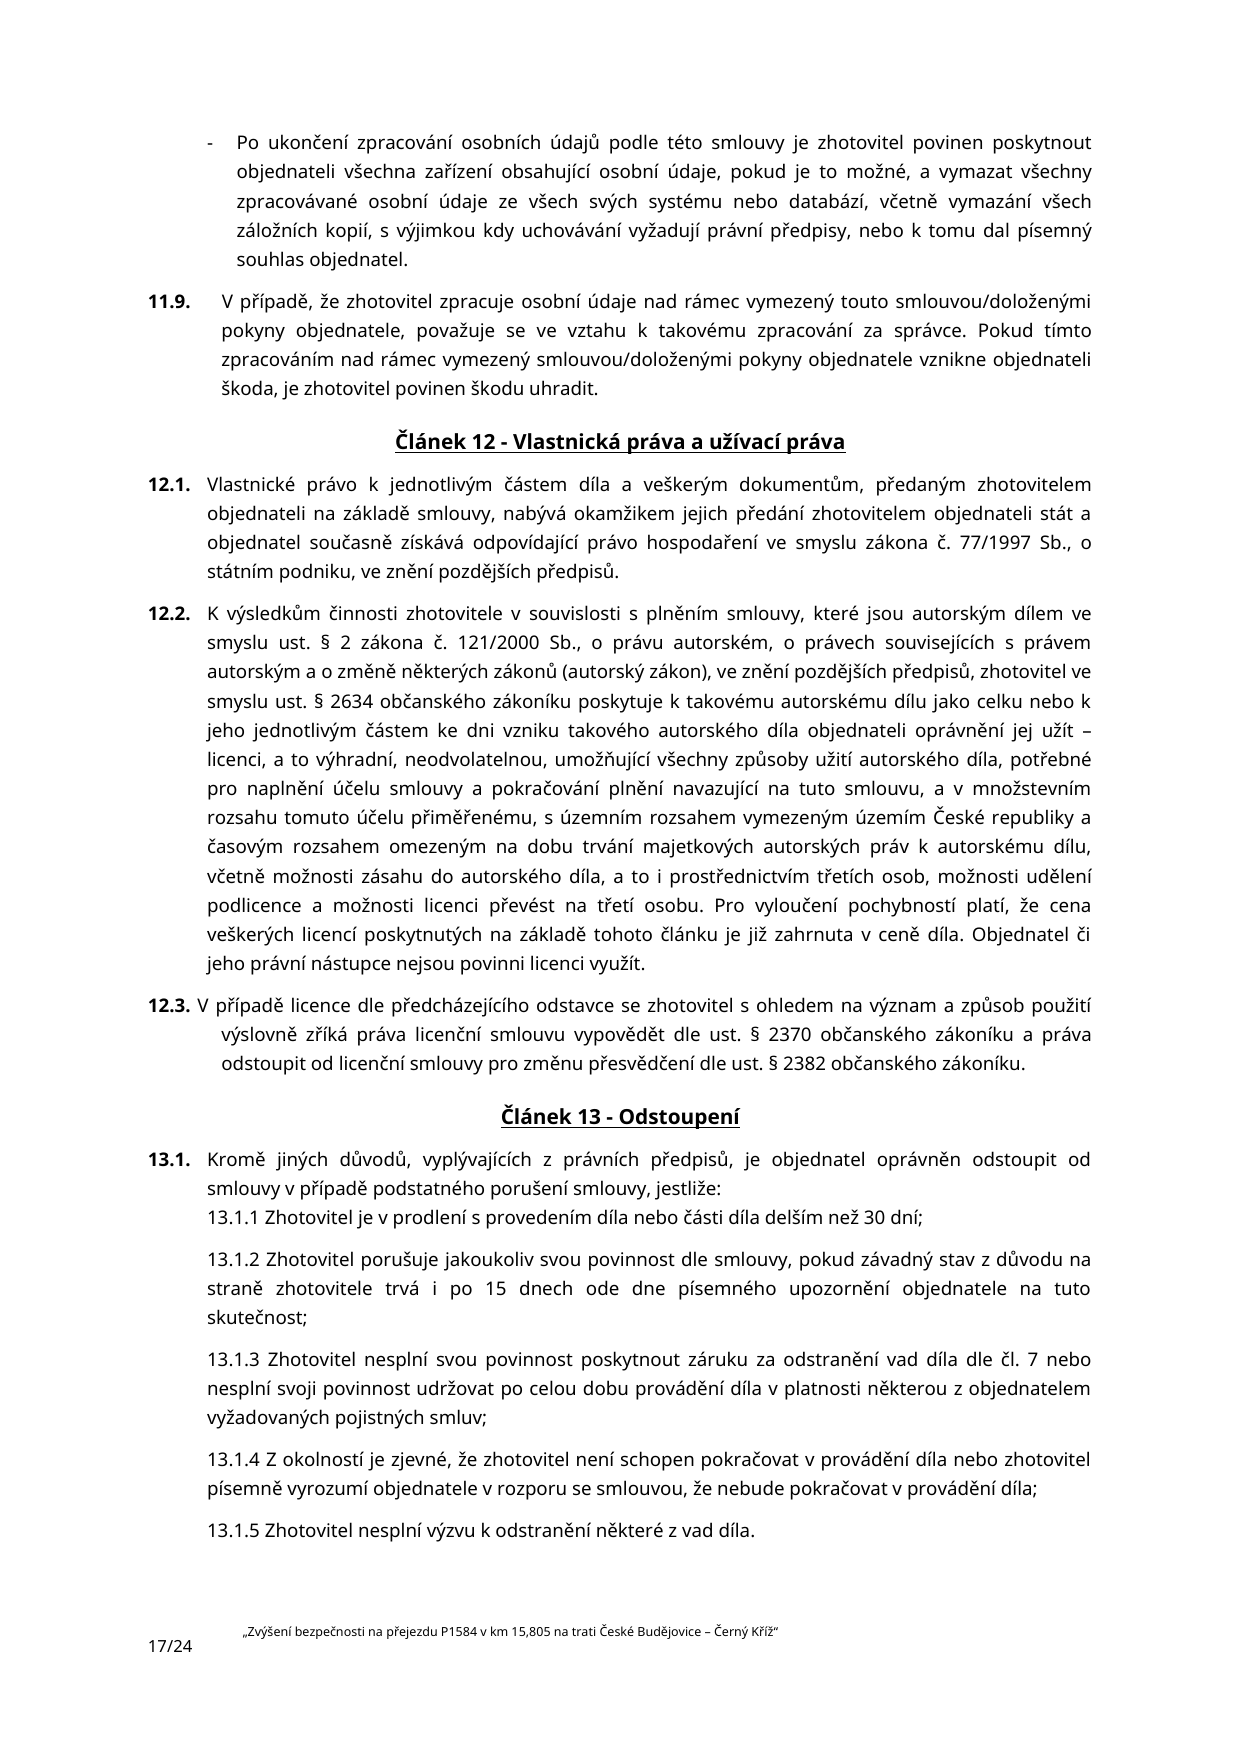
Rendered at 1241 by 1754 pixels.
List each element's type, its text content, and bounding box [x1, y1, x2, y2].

text 11.9. V případě, že zhotovitel zpracuje osobní údaje nad rámec vymezený touto smlouvou/doloženými pokyny objednatele, považuje se ve vztahu k takovému zpracování za správce. Pokud tímto zpracováním nad rámec vymezený smlouvou/doloženými pokyny objednatele vznikne objednateli škoda, je zhotovitel povinen škodu uhradit. [148, 285, 1092, 401]
subtitle Článek 13 - Odstoupení [148, 1101, 1092, 1131]
text 13.1.1 Zhotovitel je v prodlení s provedením díla nebo části díla delším než 30 dní; [207, 1201, 1092, 1231]
text 13.1.2 Zhotovitel porušuje jakoukoliv svou povinnost dle smlouvy, pokud závadný stav z důvodu na straně zhotovitele trvá i po 15 dnech ode dne písemného upozornění objednatele na tuto skutečnost; [207, 1243, 1092, 1331]
text - Po ukončení zpracování osobních údajů podle této smlouvy je zhotovitel povinen poskytnout objednateli všechna zařízení obsahující osobní údaje, pokud je to možné, a vymazat všechny zpracovávané osobní údaje ze všech svých systému nebo databází, včetně vymazání všech záložních kopií, s výjimkou kdy uchovávání vyžadují právní předpisy, nebo k tomu dal písemný souhlas objednatel. [207, 126, 1092, 272]
text 12.3. V případě licence dle předcházejícího odstavce se zhotovitel s ohledem na význam a způsob použití výslovně zříká práva licenční smlouvu vypovědět dle ust. § 2370 občanského zákoníku a práva odstoupit od licenční smlouvy pro změnu přesvědčení dle ust. § 2382 občanského zákoníku. [148, 989, 1092, 1076]
text 13.1. Kromě jiných důvodů, vyplývajících z právních předpisů, je objednatel oprávněn odstoupit od smlouvy v případě podstatného porušení smlouvy, jestliže: [148, 1143, 1092, 1201]
text 13.1.4 Z okolností je zjevné, že zhotovitel není schopen pokračovat v provádění díla nebo zhotovitel písemně vyrozumí objednatele v rozporu se smlouvou, že nebude pokračovat v provádění díla; [207, 1443, 1092, 1501]
text 12.2. K výsledkům činnosti zhotovitele v souvislosti s plněním smlouvy, které jsou autorským dílem ve smyslu ust. § 2 zákona č. 121/2000 Sb., o právu autorském, o právech souvisejících s právem autorským a o změně některých zákonů (autorský zákon), ve znění pozdějších předpisů, zhotovitel ve smyslu ust. § 2634 občanského zákoníku poskytuje k takovému autorskému dílu jako celku nebo k jeho jednotlivým částem ke dni vzniku takového autorského díla objednateli oprávnění jej užít – licenci, a to výhradní, neodvolatelnou, umožňující všechny způsoby užití autorského díla, potřebné pro naplnění účelu smlouvy a pokračování plnění navazující na tuto smlouvu, a v množstevním rozsahu tomuto účelu přiměřenému, s územním rozsahem vymezeným územím České republiky a časovým rozsahem omezeným na dobu trvání majetkových autorských práv k autorskému dílu, včetně možnosti zásahu do autorského díla, a to i prostřednictvím třetích osob, možnosti udělení podlicence a možnosti licenci převést na třetí osobu. Pro vyloučení pochybností platí, že cena veškerých licencí poskytnutých na základě tohoto článku je již zahrnuta v ceně díla. Objednatel či jeho právní nástupce nejsou povinni licenci využít. [148, 597, 1092, 976]
text 13.1.5 Zhotovitel nesplní výzvu k odstranění některé z vad díla. [207, 1514, 1092, 1543]
subtitle Článek 12 - Vlastnická práva a užívací práva [148, 426, 1092, 456]
text 12.1. Vlastnické právo k jednotlivým částem díla a veškerým dokumentům, předaným zhotovitelem objednateli na základě smlouvy, nabývá okamžikem jejich předání zhotovitelem objednateli stát a objednatel současně získává odpovídající právo hospodaření ve smyslu zákona č. 77/1997 Sb., o státním podniku, ve znění pozdějších předpisů. [148, 468, 1092, 585]
text 13.1.3 Zhotovitel nesplní svou povinnost poskytnout záruku za odstranění vad díla dle čl. 7 nebo nesplní svoji povinnost udržovat po celou dobu provádění díla v platnosti některou z objednatelem vyžadovaných pojistných smluv; [207, 1343, 1092, 1431]
